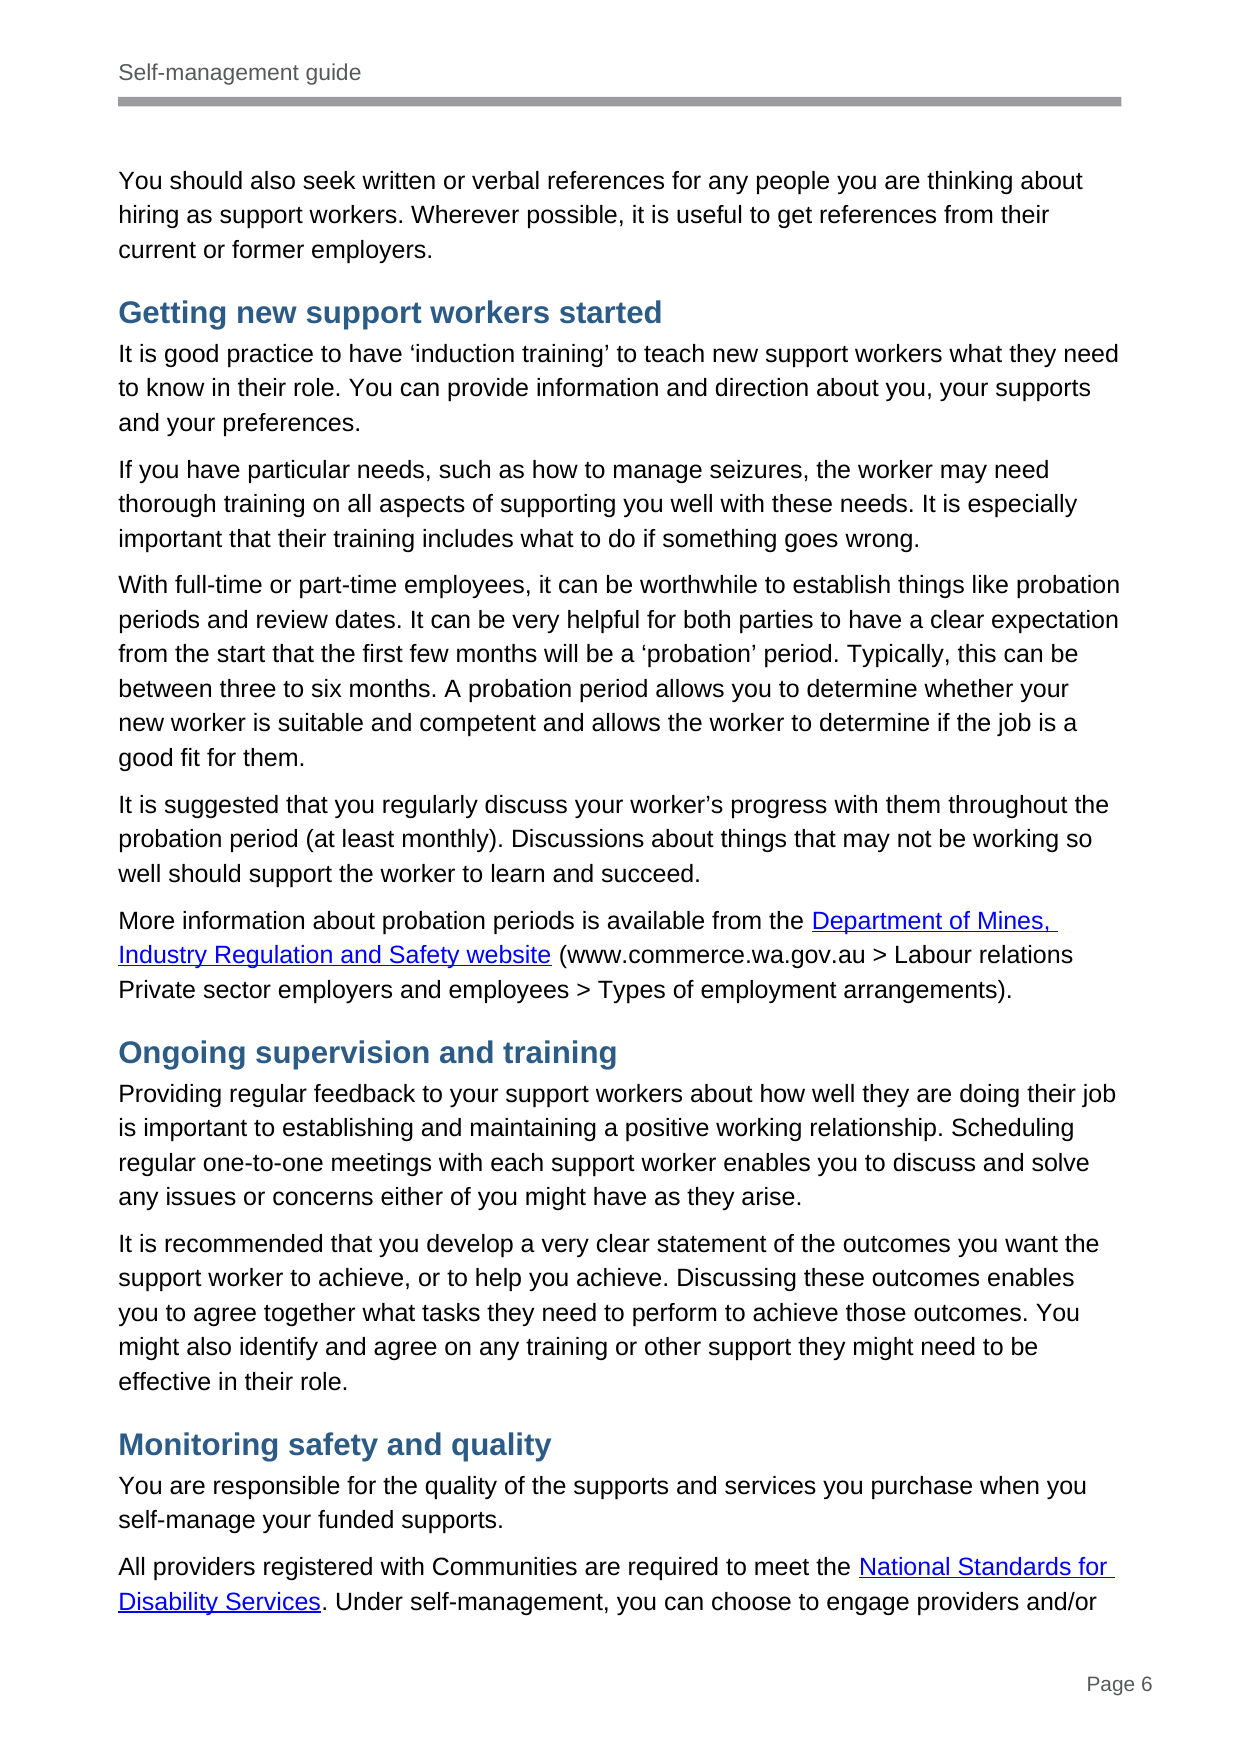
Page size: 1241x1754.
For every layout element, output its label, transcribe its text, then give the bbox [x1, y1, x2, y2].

subtitle Monitoring safety and quality [118, 1426, 1122, 1462]
text It is recommended that you develop a very clear statement of the outcomes you want the support worker to achieve, or to help you achieve. Discussing these outcomes enables you to agree together what tasks they need to perform to achieve those outcomes. You might also identify and agree on any training or other support they might need to be effective in their role. [118, 1229, 1122, 1396]
text More information about probation periods is available from the Department of Mines, Industry Regulation and Safety website (www.commerce.wa.gov.au > Labour relations Private sector employers and employees > Types of employment arrangements). [118, 906, 1122, 1003]
text Providing regular feedback to your support workers about how well they are doing their job is important to establishing and maintaining a positive working relationship. Scheduling regular one-to-one meetings with each support worker enables you to discuss and solve any issues or concerns either of you might have as they arise. [118, 1078, 1122, 1211]
text With full-time or part-time employees, it can be worthwhile to establish things like probation periods and review dates. It can be very helpful for both parties to have a clear expectation from the start that the first few months will be a ‘probation’ period. Typically, this can be between three to six months. A probation period allows you to determine whether your new worker is suitable and competent and allows the worker to determine if the job is a good fit for them. [118, 571, 1122, 772]
text It is suggested that you regularly discuss your worker’s progress with them throughout the probation period (at least monthly). Discussions about things that may not be working so well should support the worker to learn and succeed. [118, 790, 1122, 888]
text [118, 1552, 1122, 1615]
text If you have particular needs, such as how to manage seizures, the worker may need thorough training on all aspects of supporting you well with these needs. It is especially important that their training includes what to do if something goes wrong. [118, 454, 1122, 552]
text You should also seek written or verbal references for any people you are thinking about hiring as support workers. Wherever possible, it is useful to get references from their current or former employers. [118, 166, 1122, 264]
subtitle Ongoing supervision and training [118, 1034, 1122, 1070]
text It is good practice to have ‘induction training’ to teach new support workers what they need to know in their role. You can provide information and direction about you, your supports and your preferences. [118, 339, 1122, 436]
subtitle Getting new support workers started [118, 294, 1122, 330]
text You are responsible for the quality of the supports and services you purchase when you self-manage your funded supports. [118, 1471, 1122, 1534]
